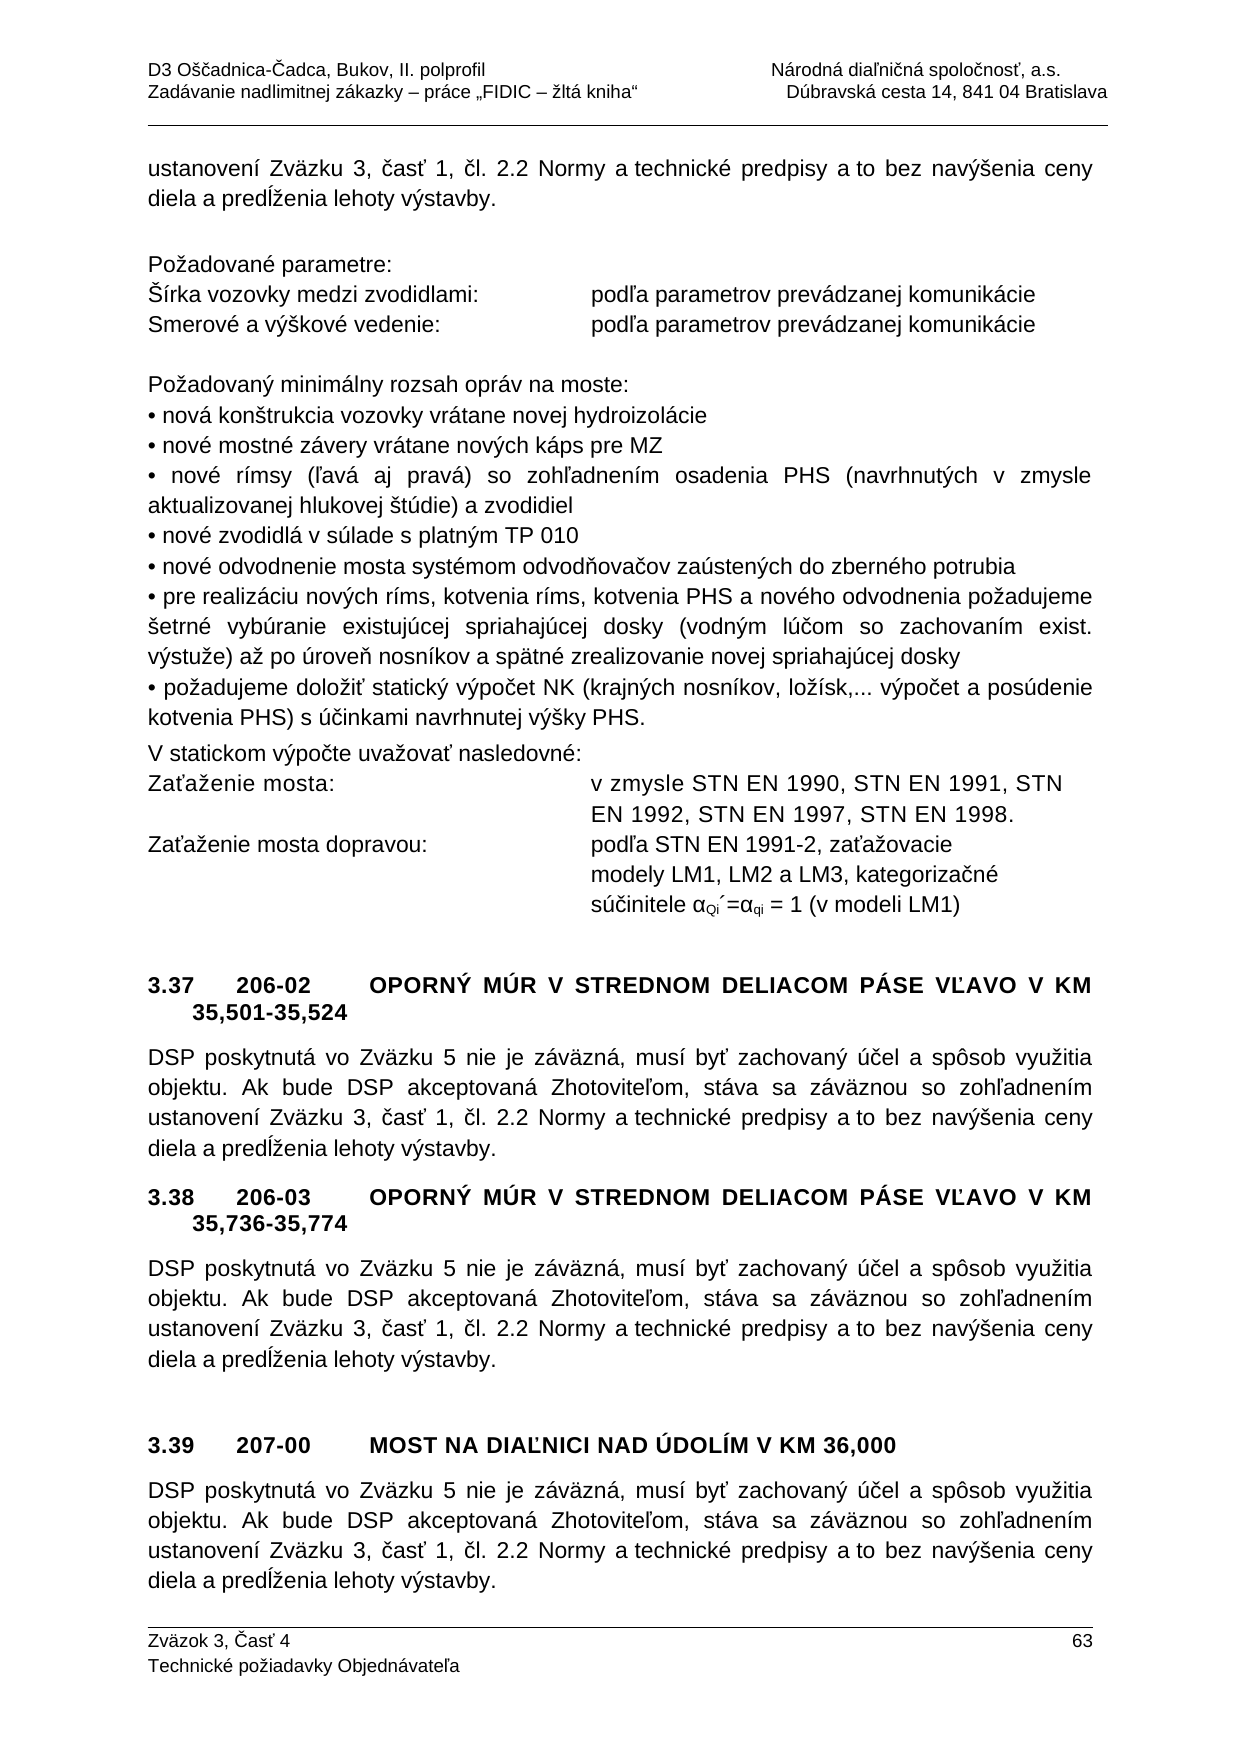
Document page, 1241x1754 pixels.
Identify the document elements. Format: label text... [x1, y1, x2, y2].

text • nová konštrukcia vozovky vrátane novej hydroizolácie [148, 402, 1093, 428]
text Smerové a výškové vedenie: podľa parametrov prevádzanej komunikácie [148, 311, 1093, 337]
text V statickom výpočte uvažovať nasledovné: [148, 740, 1093, 766]
text • nové zvodidlá v súlade s platným TP 010 [148, 522, 1093, 549]
subtitle 206-02 Oporný múr v strednom deliacom páse vľavo v km 35,501-35,524 [148, 972, 1093, 1025]
text Zaťaženie mosta dopravou: podľa STN EN 1991-2, zaťažovacie [148, 831, 1093, 857]
text Šírka vozovky medzi zvodidlami: podľa parametrov prevádzanej komunikácie [148, 281, 1093, 307]
text • nové odvodnenie mosta systémom odvodňovačov zaústených do zberného potrubia [148, 553, 1093, 579]
text Zaťaženie mosta: v zmysle STN EN 1990, STN EN 1991, STN EN 1992, STN EN 1997, STN EN 1998. [148, 770, 1093, 827]
text modely LM1, LM2 a LM3, kategorizačné súčinitele αQi´=αqi = 1 (v modeli LM1) [118, 861, 1093, 917]
text • požadujeme doložiť statický výpočet NK (krajných nosníkov, ložísk,... výpočet a posúdenie kotvenia PHS) s účinkami navrhnutej výšky PHS. [148, 673, 1093, 730]
subtitle 206-03 Oporný múr v strednom deliacom páse vľavo v km 35,736-35,774 [148, 1183, 1093, 1236]
text • nové rímsy (ľavá aj pravá) so zohľadnením osadenia PHS (navrhnutých v zmysle aktualizovanej hlukovej štúdie) a zvodidiel [148, 462, 1093, 518]
text • pre realizáciu nových ríms, kotvenia ríms, kotvenia PHS a nového odvodnenia požadujeme šetrné vybúranie existujúcej spriahajúcej dosky (vodným lúčom so zachovaním exist. výstuže) až po úroveň nosníkov a spätné zrealizovanie novej spriahajúcej dosky [148, 583, 1093, 669]
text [148, 155, 1093, 211]
text Požadované parametre: [148, 251, 1093, 277]
text • nové mostné závery vrátane nových káps pre MZ [148, 432, 1093, 458]
subtitle 207-00 Most na diaľnici nad údolím v km 36,000 [148, 1432, 1093, 1458]
text Požadovaný minimálny rozsah opráv na moste: [148, 371, 1093, 398]
